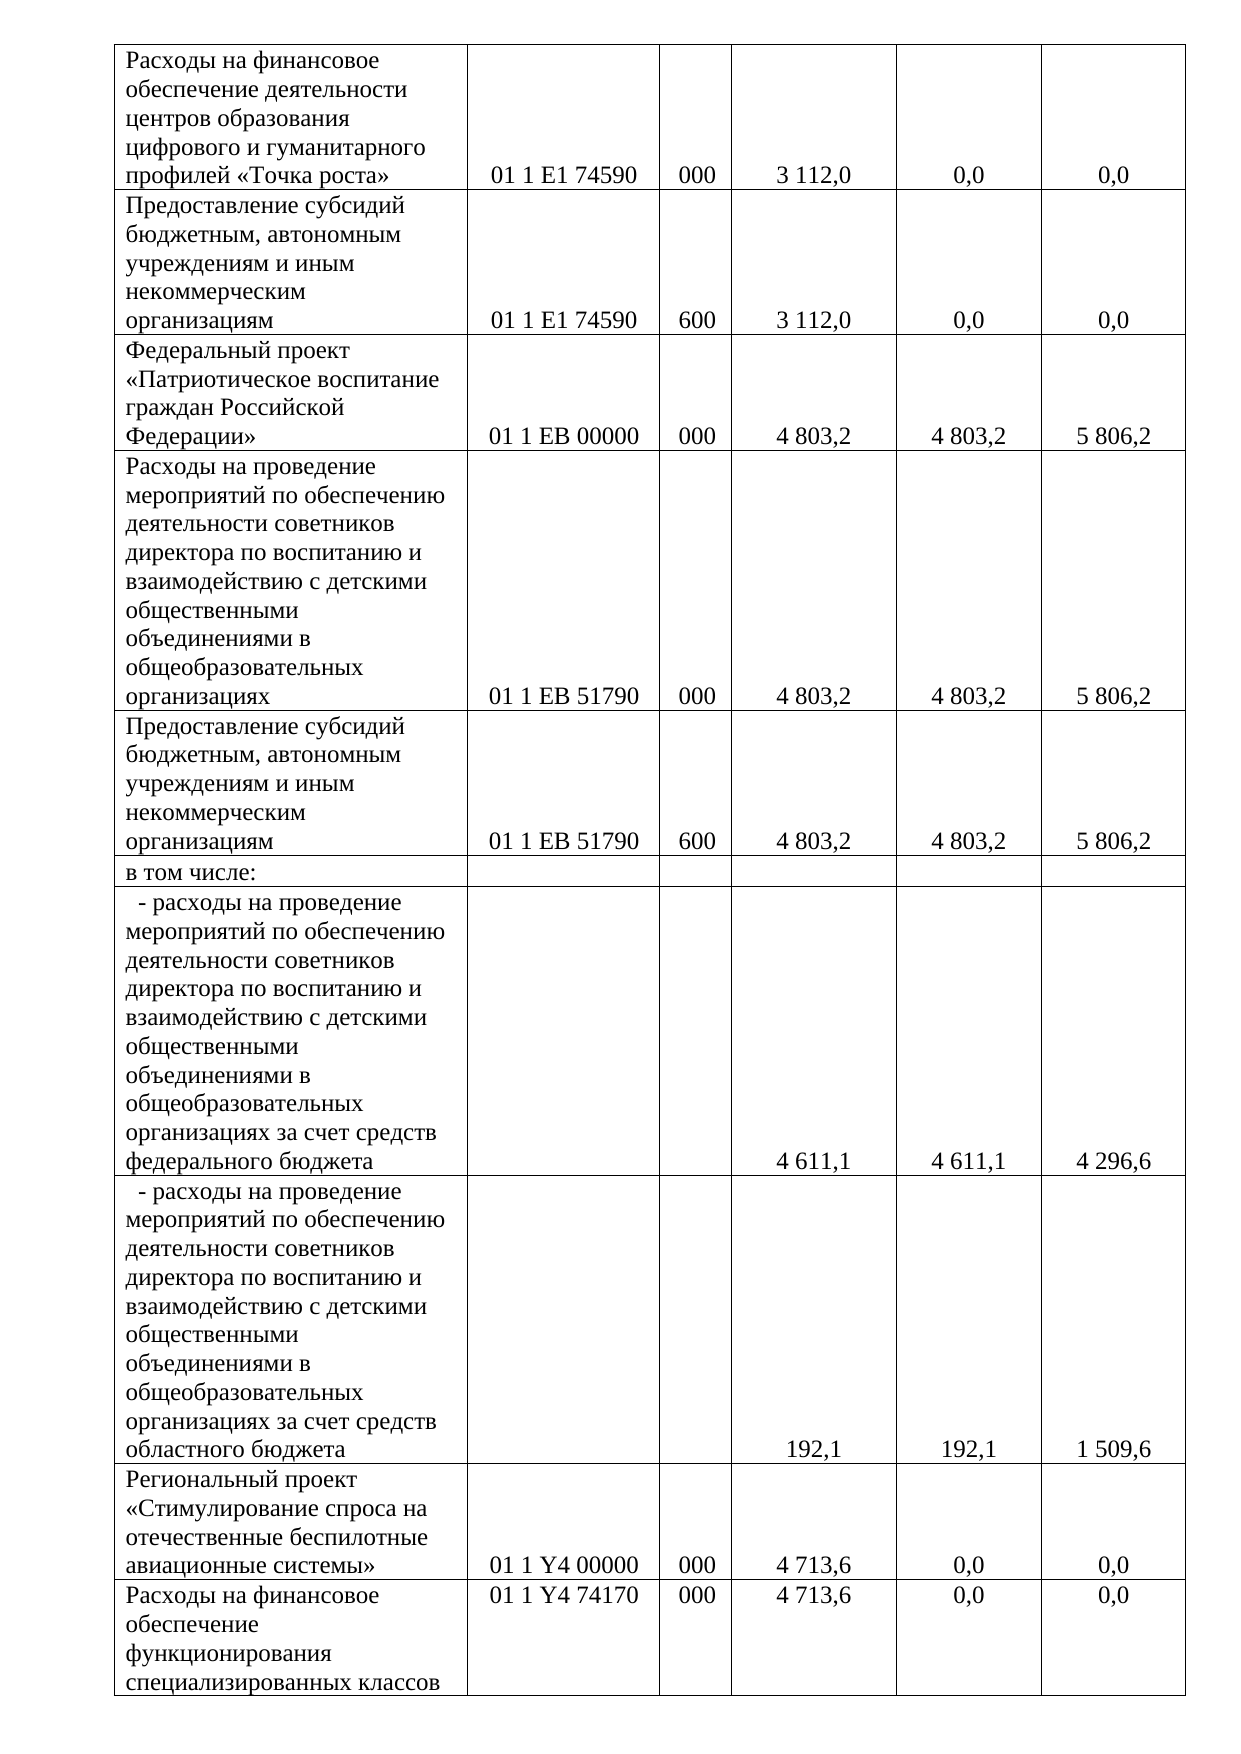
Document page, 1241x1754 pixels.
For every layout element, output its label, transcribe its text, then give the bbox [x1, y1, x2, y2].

table_cell 4 713,6 [732, 1464, 896, 1579]
table_cell 5 806,2 [1042, 335, 1185, 450]
table_cell Федеральный проект «Патриотическое воспитание граждан Российской Федерации» [115, 335, 467, 450]
table_cell 4 803,2 [897, 335, 1041, 450]
table_cell 4 296,6 [1042, 887, 1185, 1175]
table_cell [468, 1176, 659, 1463]
table_cell [660, 856, 731, 886]
table_cell 192,1 [732, 1176, 896, 1463]
table_cell 000 [660, 335, 731, 450]
table_cell [468, 856, 659, 886]
table_cell 600 [660, 190, 731, 334]
table_cell 3 112,0 [732, 45, 896, 189]
table_cell [732, 856, 896, 886]
table_cell [660, 1176, 731, 1463]
table_cell - расходы на проведение мероприятий по обеспечению деятельности советников директора по воспитанию и взаимодействию с детскими общественными объединениями в общеобразовательных организациях за счет средств федерального бюджета [115, 887, 467, 1175]
table_cell 5 806,2 [1042, 711, 1185, 854]
table_cell 01 1 E1 74590 [468, 45, 659, 189]
table_cell [660, 887, 731, 1175]
table_cell 3 112,0 [732, 190, 896, 334]
table_cell 01 1 Y4 00000 [468, 1464, 659, 1579]
table_cell Региональный проект «Стимулирование спроса на отечественные беспилотные авиационные системы» [115, 1464, 467, 1579]
table_cell [468, 887, 659, 1175]
table_cell 0,0 [1042, 45, 1185, 189]
table_cell [897, 856, 1041, 886]
table_cell 000 [660, 1464, 731, 1579]
table_cell 5 806,2 [1042, 451, 1185, 710]
table_cell 1 509,6 [1042, 1176, 1185, 1463]
table_cell 4 803,2 [897, 711, 1041, 854]
table_cell 0,0 [1042, 1580, 1185, 1695]
table_cell 0,0 [897, 1580, 1041, 1695]
table_cell 4 803,2 [897, 451, 1041, 710]
table_cell 01 1 Y4 74170 [468, 1580, 659, 1695]
table_cell 192,1 [897, 1176, 1041, 1463]
table_cell 000 [660, 45, 731, 189]
table_cell 0,0 [897, 45, 1041, 189]
table_cell 4 611,1 [732, 887, 896, 1175]
table_cell 01 1 E1 74590 [468, 190, 659, 334]
table_cell 000 [660, 451, 731, 710]
table_cell Расходы на проведение мероприятий по обеспечению деятельности советников директора по воспитанию и взаимодействию с детскими общественными объединениями в общеобразовательных организациях [115, 451, 467, 710]
table_cell 000 [660, 1580, 731, 1695]
table_cell 0,0 [1042, 190, 1185, 334]
table_cell 600 [660, 711, 731, 854]
table_cell в том числе: [115, 856, 467, 886]
table_cell 4 713,6 [732, 1580, 896, 1695]
table_cell 0,0 [897, 1464, 1041, 1579]
table_cell Расходы на финансовое обеспечение деятельности центров образования цифрового и гуманитарного профилей «Точка роста» [115, 45, 467, 189]
table_cell 01 1 ЕВ 51790 [468, 711, 659, 854]
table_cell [115, 190, 467, 334]
table_cell Предоставление субсидий бюджетным, автономным учреждениям и иным некоммерческим организациям [115, 711, 467, 854]
table_cell 4 611,1 [897, 887, 1041, 1175]
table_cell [115, 1580, 467, 1695]
table_cell 4 803,2 [732, 711, 896, 854]
table_cell 4 803,2 [732, 451, 896, 710]
table_cell 01 1 ЕВ 51790 [468, 451, 659, 710]
table_cell 0,0 [897, 190, 1041, 334]
table_cell 01 1 ЕВ 00000 [468, 335, 659, 450]
table_cell - расходы на проведение мероприятий по обеспечению деятельности советников директора по воспитанию и взаимодействию с детскими общественными объединениями в общеобразовательных организациях за счет средств областного бюджета [115, 1176, 467, 1463]
table_cell 4 803,2 [732, 335, 896, 450]
table_cell 0,0 [1042, 1464, 1185, 1579]
table_cell [1042, 856, 1185, 886]
